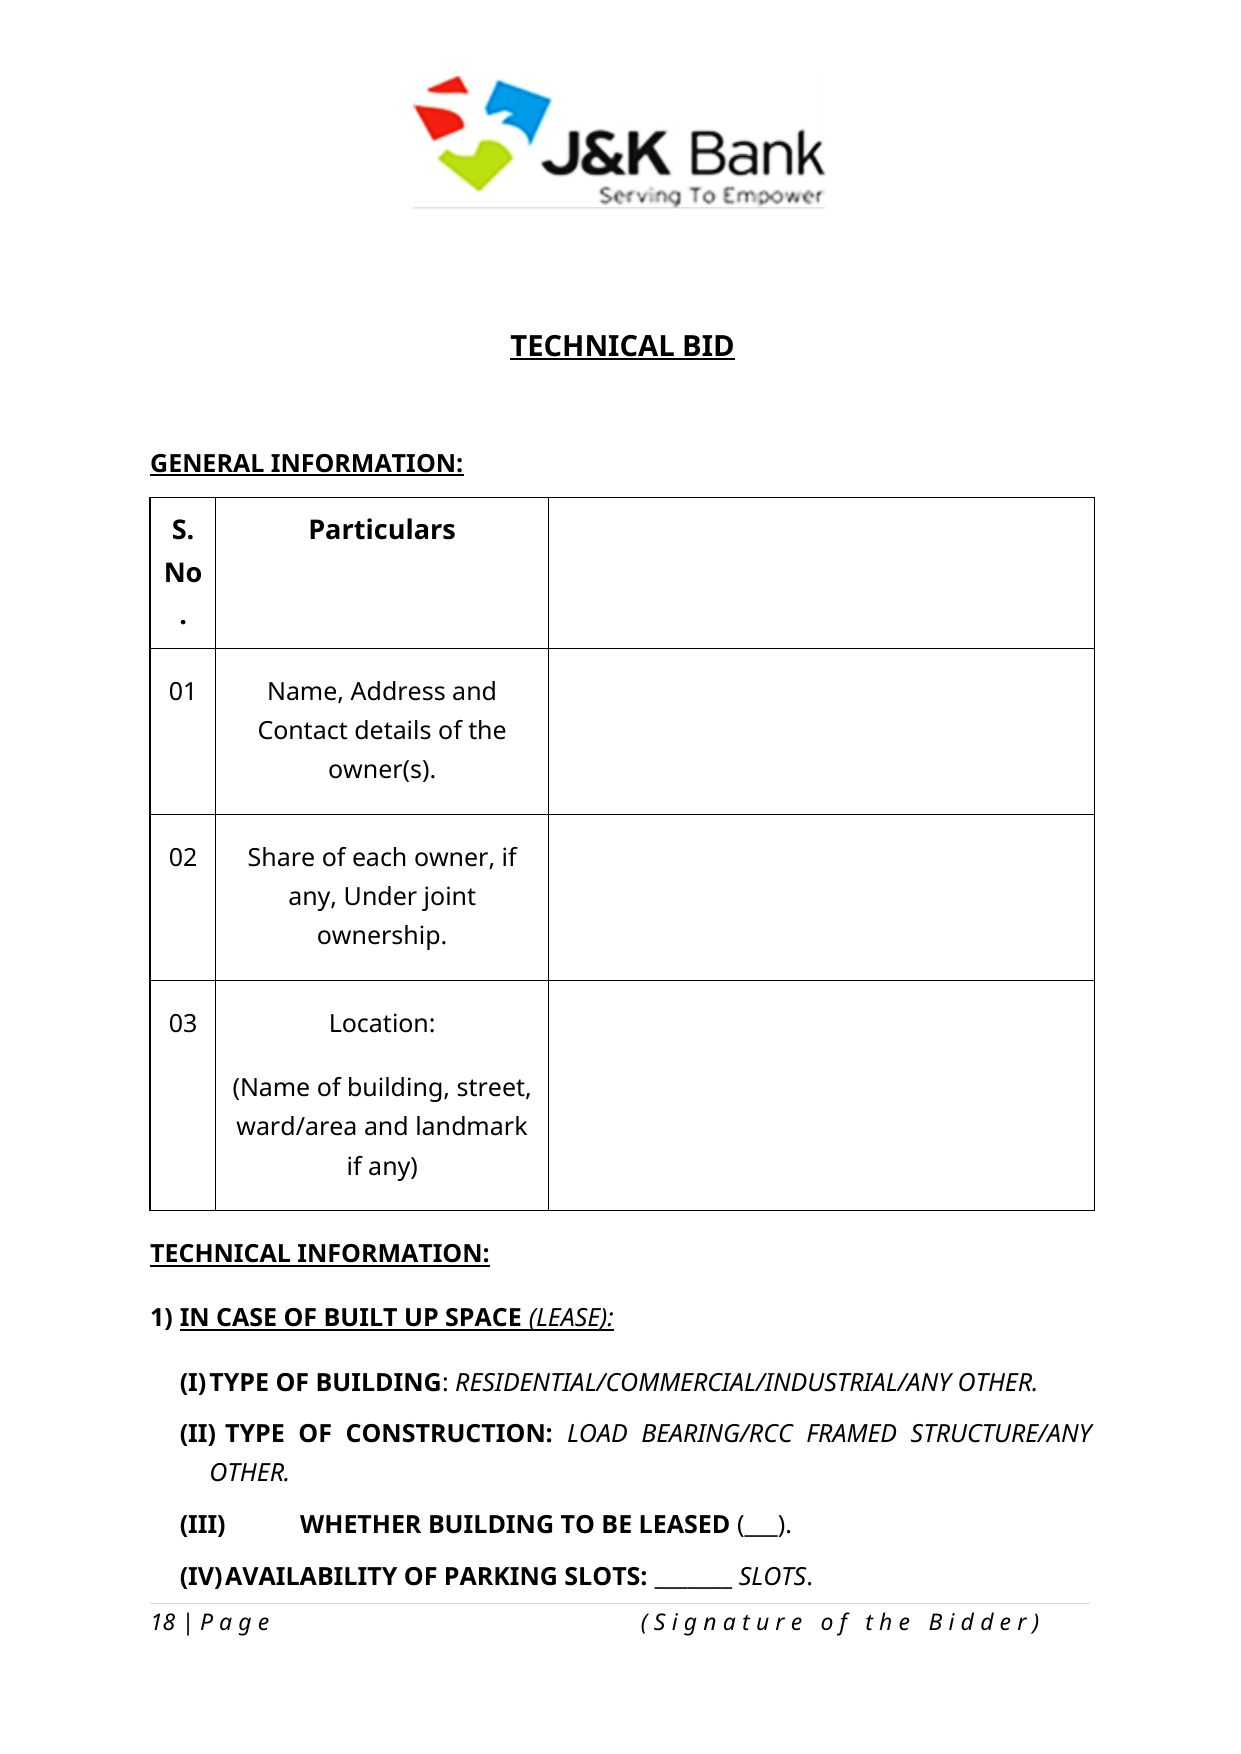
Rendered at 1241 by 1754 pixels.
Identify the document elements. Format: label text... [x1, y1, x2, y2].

table_cell 01 [151, 649, 215, 813]
text GENERAL INFORMATION: [150, 446, 1090, 479]
list WHETHER BUILDING TO BE LEASED (___). [179, 1507, 1095, 1541]
table_cell Location: (Name of building, street, ward/area and landmark if any) [216, 981, 548, 1210]
list IN CASE OF BUILT UP SPACE (LEASE): [150, 1300, 1049, 1334]
list AVAILABILITY OF PARKING SLOTS: _______ SLOTS. [179, 1558, 1049, 1592]
table_cell 02 [151, 815, 215, 979]
table_header S. No. [151, 498, 215, 647]
table_cell Share of each owner, if any, Under joint ownership. [216, 815, 548, 979]
list TYPE OF CONSTRUCTION: LOAD BEARING/RCC FRAMED STRUCTURE/ANY OTHER. [179, 1416, 1095, 1489]
picture [413, 76, 828, 210]
list TYPE OF BUILDING: RESIDENTIAL/COMMERCIAL/INDUSTRIAL/ANY OTHER. [179, 1364, 1095, 1398]
text TECHNICAL BID [150, 325, 1095, 364]
table_header [549, 498, 1094, 647]
table_cell [549, 649, 1094, 813]
table_header Particulars [216, 498, 548, 647]
table_cell Name, Address and Contact details of the owner(s). [216, 649, 548, 813]
text TECHNICAL INFORMATION: [150, 1236, 1090, 1270]
table_cell 03 [151, 981, 215, 1210]
table_cell [549, 981, 1094, 1210]
table_cell [549, 815, 1094, 979]
